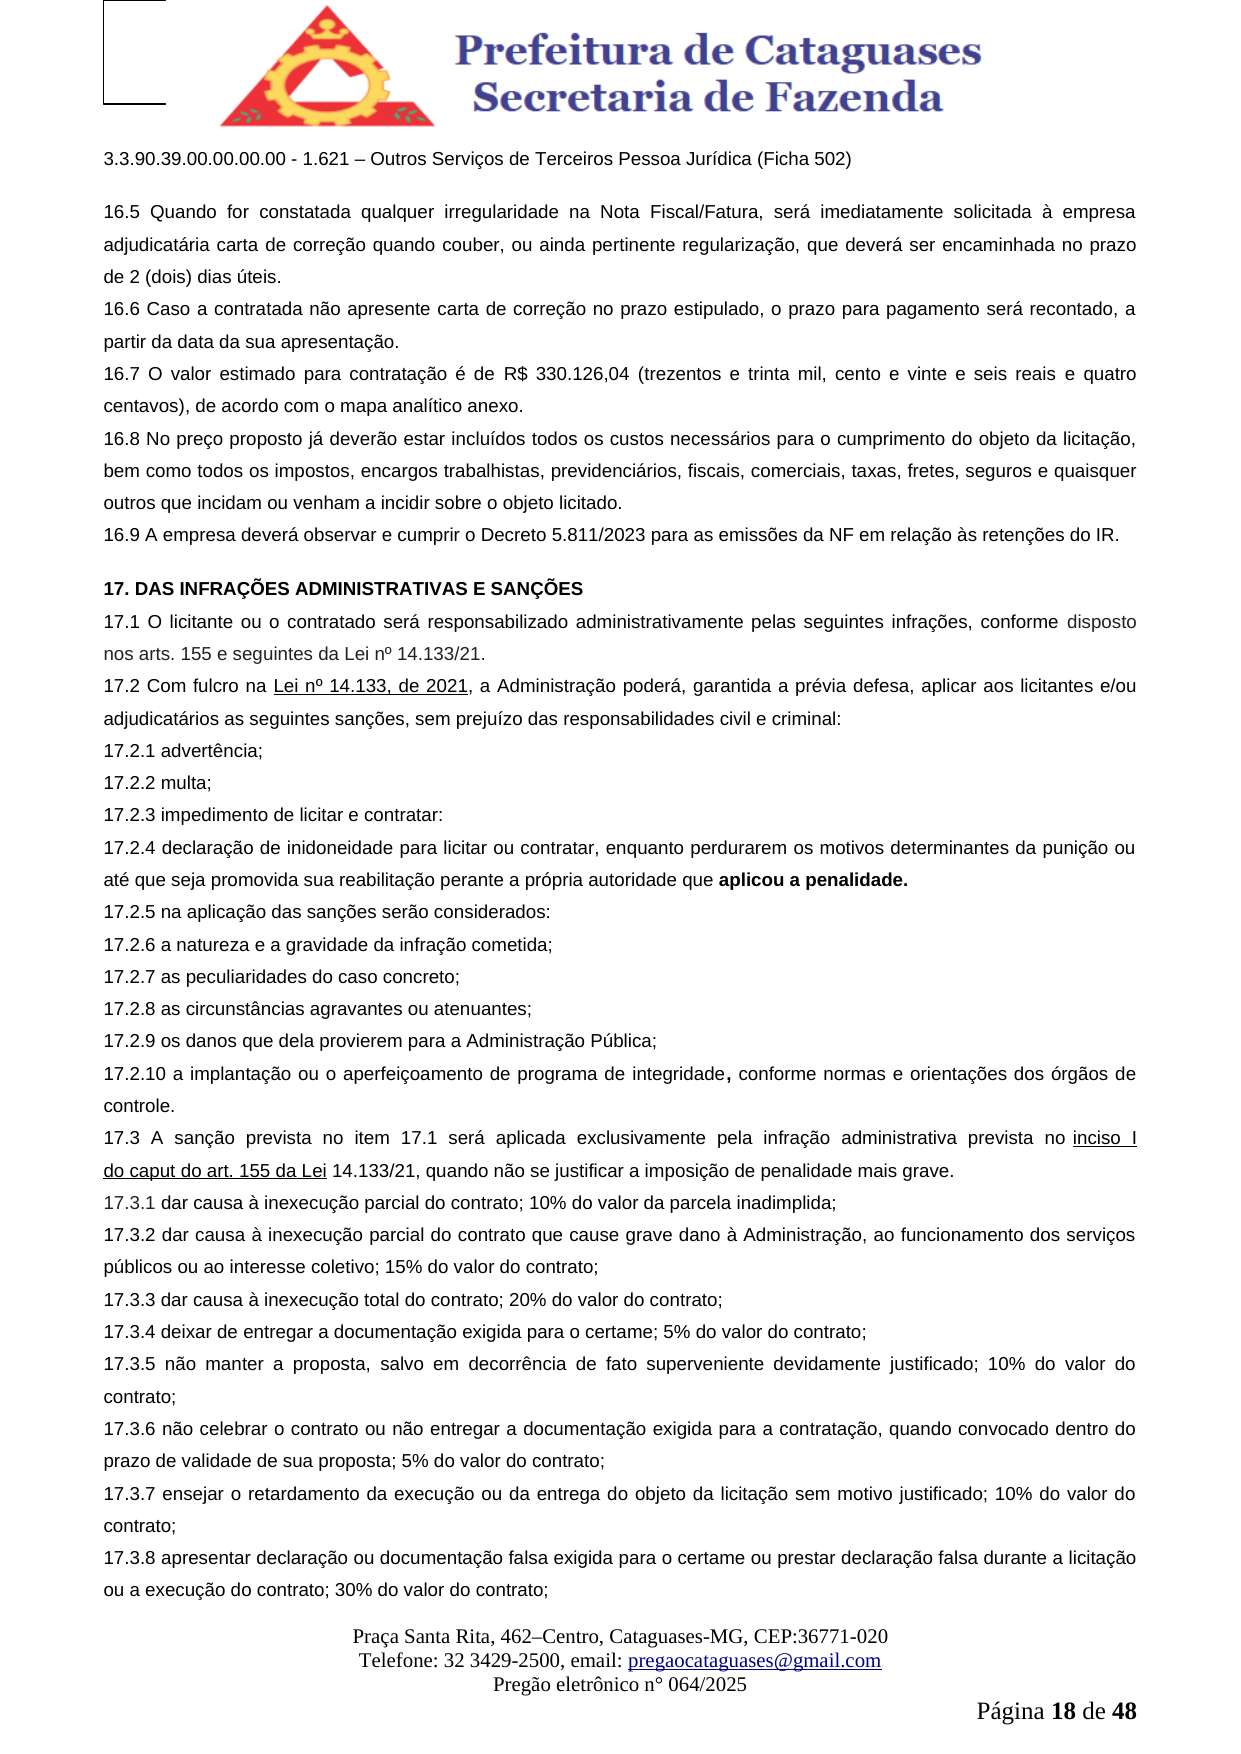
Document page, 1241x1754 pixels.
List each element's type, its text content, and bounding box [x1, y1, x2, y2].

text 17.2.2 multa; [103, 772, 1137, 793]
text 17.3.8 apresentar declaração ou documentação falsa exigida para o certame ou prestar declaração falsa durante a licitação ou a execução do contrato; 30% do valor do contrato; [103, 1547, 1137, 1601]
text 17.2.8 as circunstâncias agravantes ou atenuantes; [103, 998, 1137, 1019]
text 16.8 No preço proposto já deverão estar incluídos todos os custos necessários para o cumprimento do objeto da licitação, bem como todos os impostos, encargos trabalhistas, previdenciários, fiscais, comerciais, taxas, fretes, seguros e quaisquer outros que incidam ou venham a incidir sobre o objeto licitado. [103, 427, 1137, 513]
text 17.2.5 na aplicação das sanções serão considerados: [103, 901, 1137, 923]
text 17.3.2 dar causa à inexecução parcial do contrato que cause grave dano à Administração, ao funcionamento dos serviços públicos ou ao interesse coletivo; 15% do valor do contrato; [103, 1224, 1137, 1278]
text 17.2.1 advertência; [103, 739, 1137, 761]
text 17.3.7 ensejar o retardamento da execução ou da entrega do objeto da licitação sem motivo justificado; 10% do valor do contrato; [103, 1482, 1137, 1536]
text 17.2.7 as peculiaridades do caso concreto; [103, 966, 1137, 987]
text 17.3.3 dar causa à inexecução total do contrato; 20% do valor do contrato; [103, 1288, 1137, 1310]
text 17.1 O licitante ou o contratado será responsabilizado administrativamente pelas seguintes infrações, conforme disposto nos arts. 155 e seguintes da Lei nº 14.133/21. [103, 610, 1137, 664]
text 17.2.3 impedimento de licitar e contratar: [103, 804, 1137, 826]
text 17.2.6 a natureza e a gravidade da infração cometida; [103, 933, 1137, 955]
list 16.5 Quando for constatada qualquer irregularidade na Nota Fiscal/Fatura, será imediatamente solicitada à empresa adjudicatária carta de correção quando couber, ou ainda pertinente regularização, que deverá ser encaminhada no prazo de 2 (dois) dias úteis. [103, 201, 1137, 287]
text 3.3.90.39.00.00.00.00 - 1.621 – Outros Serviços de Terceiros Pessoa Jurídica (Ficha 502) [103, 147, 1137, 169]
text 17.3.6 não celebrar o contrato ou não entregar a documentação exigida para a contratação, quando convocado dentro do prazo de validade de sua proposta; 5% do valor do contrato; [103, 1418, 1137, 1472]
text 17.3 A sanção prevista no item 17.1 será aplicada exclusivamente pela infração administrativa prevista no inciso I do caput do art. 155 da Lei 14.133/21, quando não se justificar a imposição de penalidade mais grave. [103, 1127, 1137, 1181]
text 16.9 A empresa deverá observar e cumprir o Decreto 5.811/2023 para as emissões da NF em relação às retenções do IR. [103, 524, 1137, 546]
text 17.3.1 dar causa à inexecução parcial do contrato; 10% do valor da parcela inadimplida; [161, 1192, 1137, 1213]
list 17. DAS INFRAÇÕES ADMINISTRATIVAS E SANÇÕES [103, 578, 1137, 600]
text 17.3.4 deixar de entregar a documentação exigida para o certame; 5% do valor do contrato; [103, 1321, 1137, 1342]
text 17.2 Com fulcro na Lei nº 14.133, de 2021, a Administração poderá, garantida a prévia defesa, aplicar aos licitantes e/ou adjudicatários as seguintes sanções, sem prejuízo das responsabilidades civil e criminal: [103, 675, 1137, 729]
picture [165, 0, 1075, 148]
text 17.3.5 não manter a proposta, salvo em decorrência de fato superveniente devidamente justificado; 10% do valor do contrato; [103, 1353, 1137, 1407]
list 17.2.10 a implantação ou o aperfeiçoamento de programa de integridade, conforme normas e orientações dos órgãos de controle. [103, 1062, 1137, 1116]
text 17.2.4 declaração de inidoneidade para licitar ou contratar, enquanto perdurarem os motivos determinantes da punição ou até que seja promovida sua reabilitação perante a própria autoridade que aplicou a penalidade. [103, 836, 1137, 890]
list 16.6 Caso a contratada não apresente carta de correção no prazo estipulado, o prazo para pagamento será recontado, a partir da data da sua apresentação. [103, 298, 1137, 352]
list 16.7 O valor estimado para contratação é de R$ 330.126,04 (trezentos e trinta mil, cento e vinte e seis reais e quatro centavos), de acordo com o mapa analítico anexo. [103, 363, 1137, 417]
text 17.2.9 os danos que dela provierem para a Administração Pública; [103, 1030, 1137, 1052]
